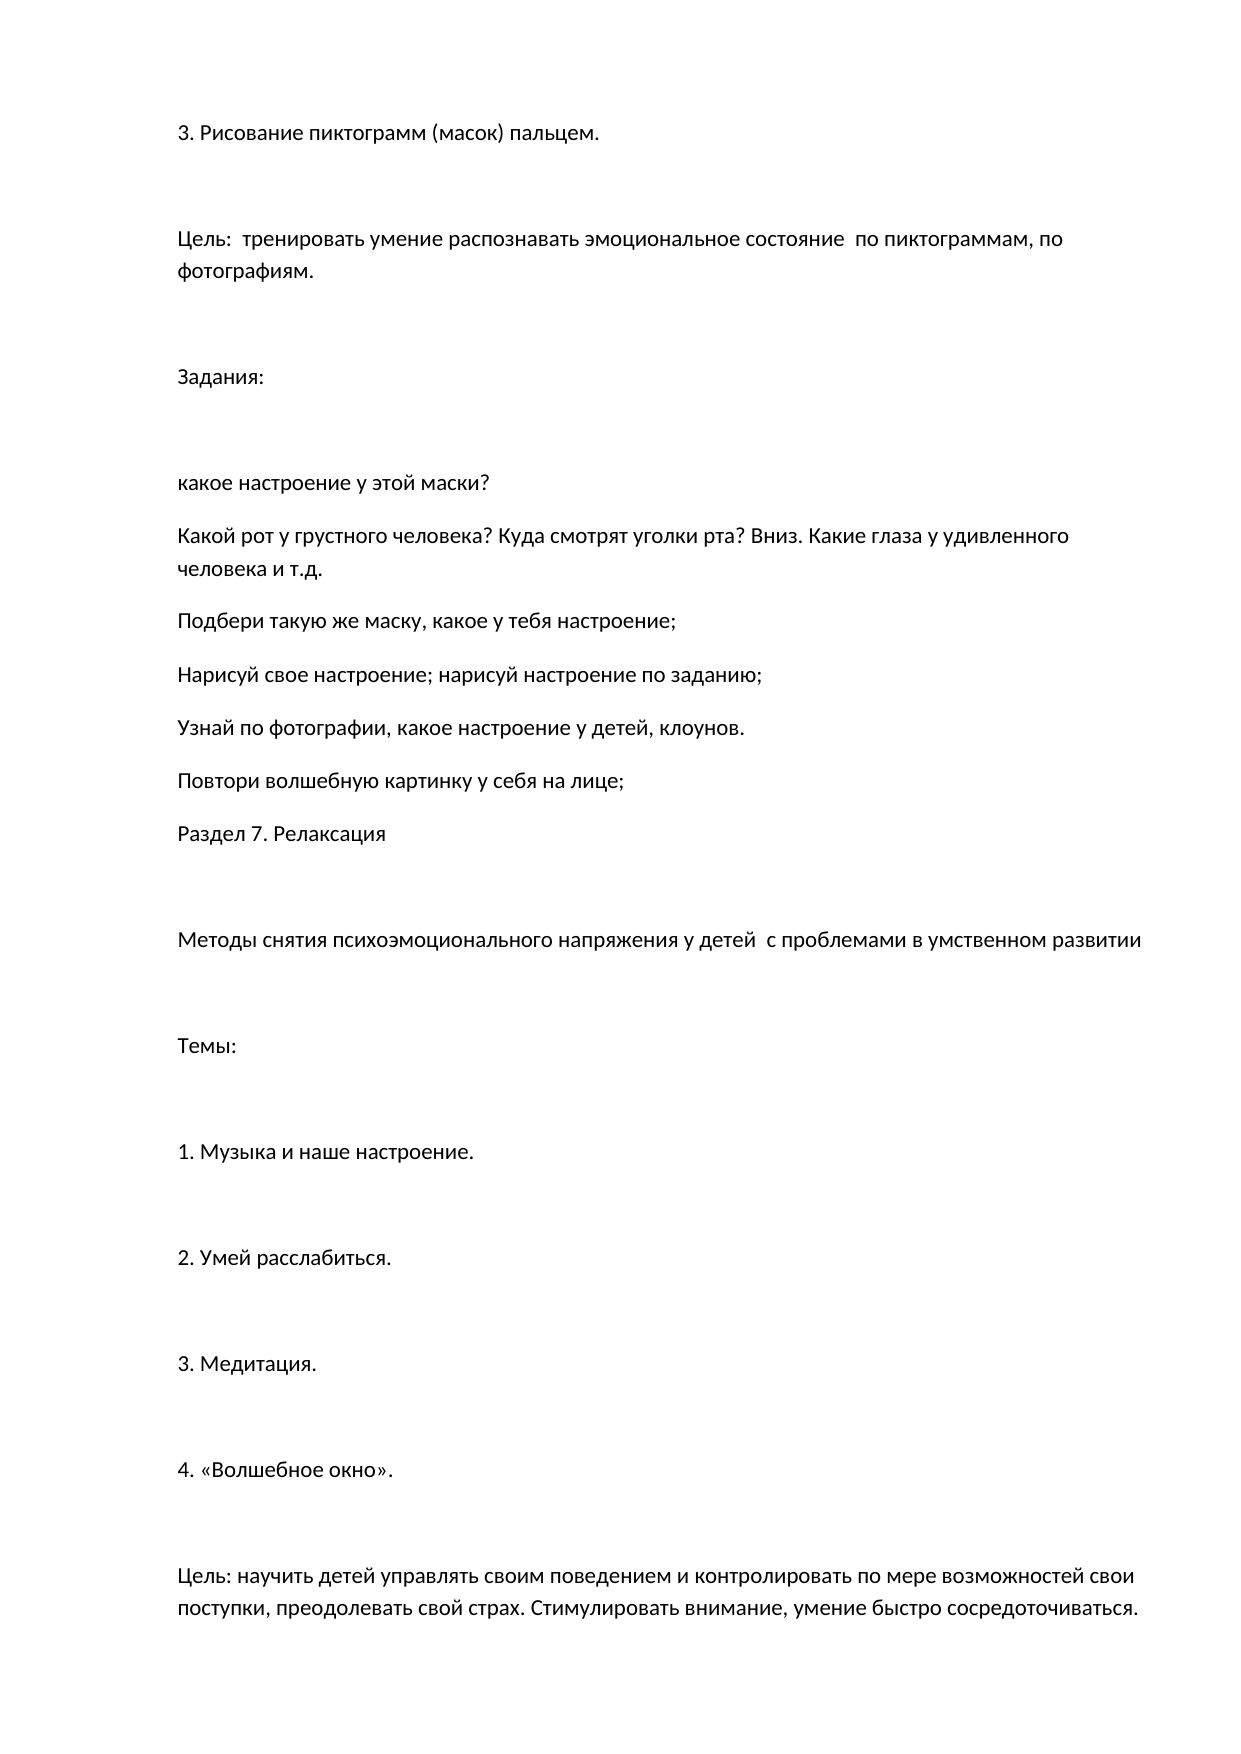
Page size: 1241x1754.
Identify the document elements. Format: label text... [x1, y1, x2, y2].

text Задания: [177, 362, 1152, 390]
text Повтори волшебную картинку у себя на лице; [177, 766, 1152, 794]
text Цель: тренировать умение распознавать эмоциональное состояние по пиктограммам, по фотографиям. [177, 224, 1152, 284]
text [177, 1561, 1152, 1621]
text Подбери такую же маску, какое у тебя настроение; [177, 607, 1152, 635]
text 3. Рисование пиктограмм (масок) пальцем. [177, 118, 1152, 146]
text Нарисуй свое настроение; нарисуй настроение по заданию; [177, 660, 1152, 688]
text какое настроение у этой маски? [177, 468, 1152, 496]
text 3. Медитация. [177, 1349, 1152, 1377]
text Методы снятия психоэмоционального напряжения у детей с проблемами в умственном развитии [177, 925, 1152, 953]
text 1. Музыка и наше настроение. [177, 1137, 1152, 1165]
text Темы: [177, 1031, 1152, 1059]
text 2. Умей расслабиться. [177, 1243, 1152, 1271]
text Раздел 7. Релаксация [177, 819, 1152, 847]
text 4. «Волшебное окно». [177, 1455, 1152, 1483]
text Какой рот у грустного человека? Куда смотрят уголки рта? Вниз. Какие глаза у удивленного человека и т.д. [177, 521, 1152, 582]
text Узнай по фотографии, какое настроение у детей, клоунов. [177, 713, 1152, 741]
